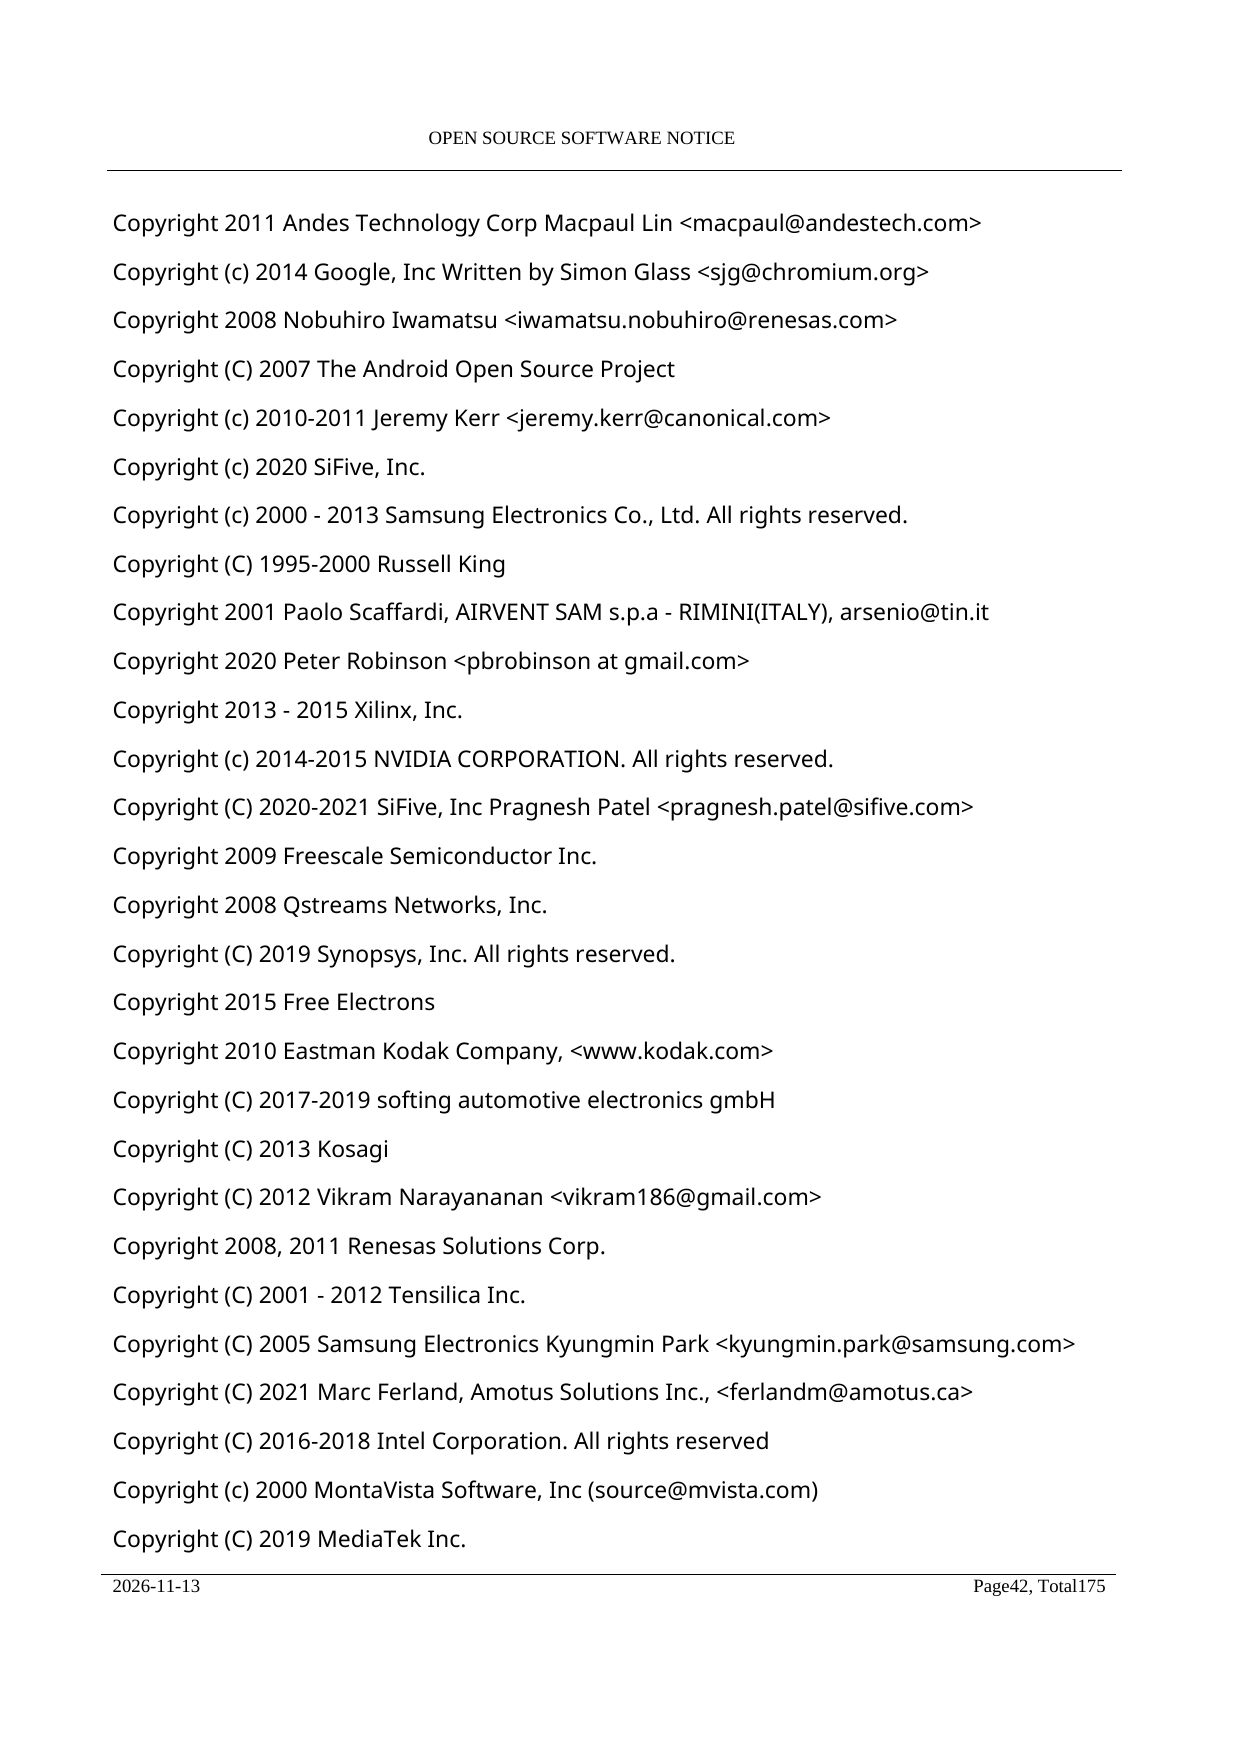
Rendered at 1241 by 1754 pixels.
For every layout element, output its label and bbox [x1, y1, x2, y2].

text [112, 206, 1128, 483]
text [112, 498, 1128, 1554]
